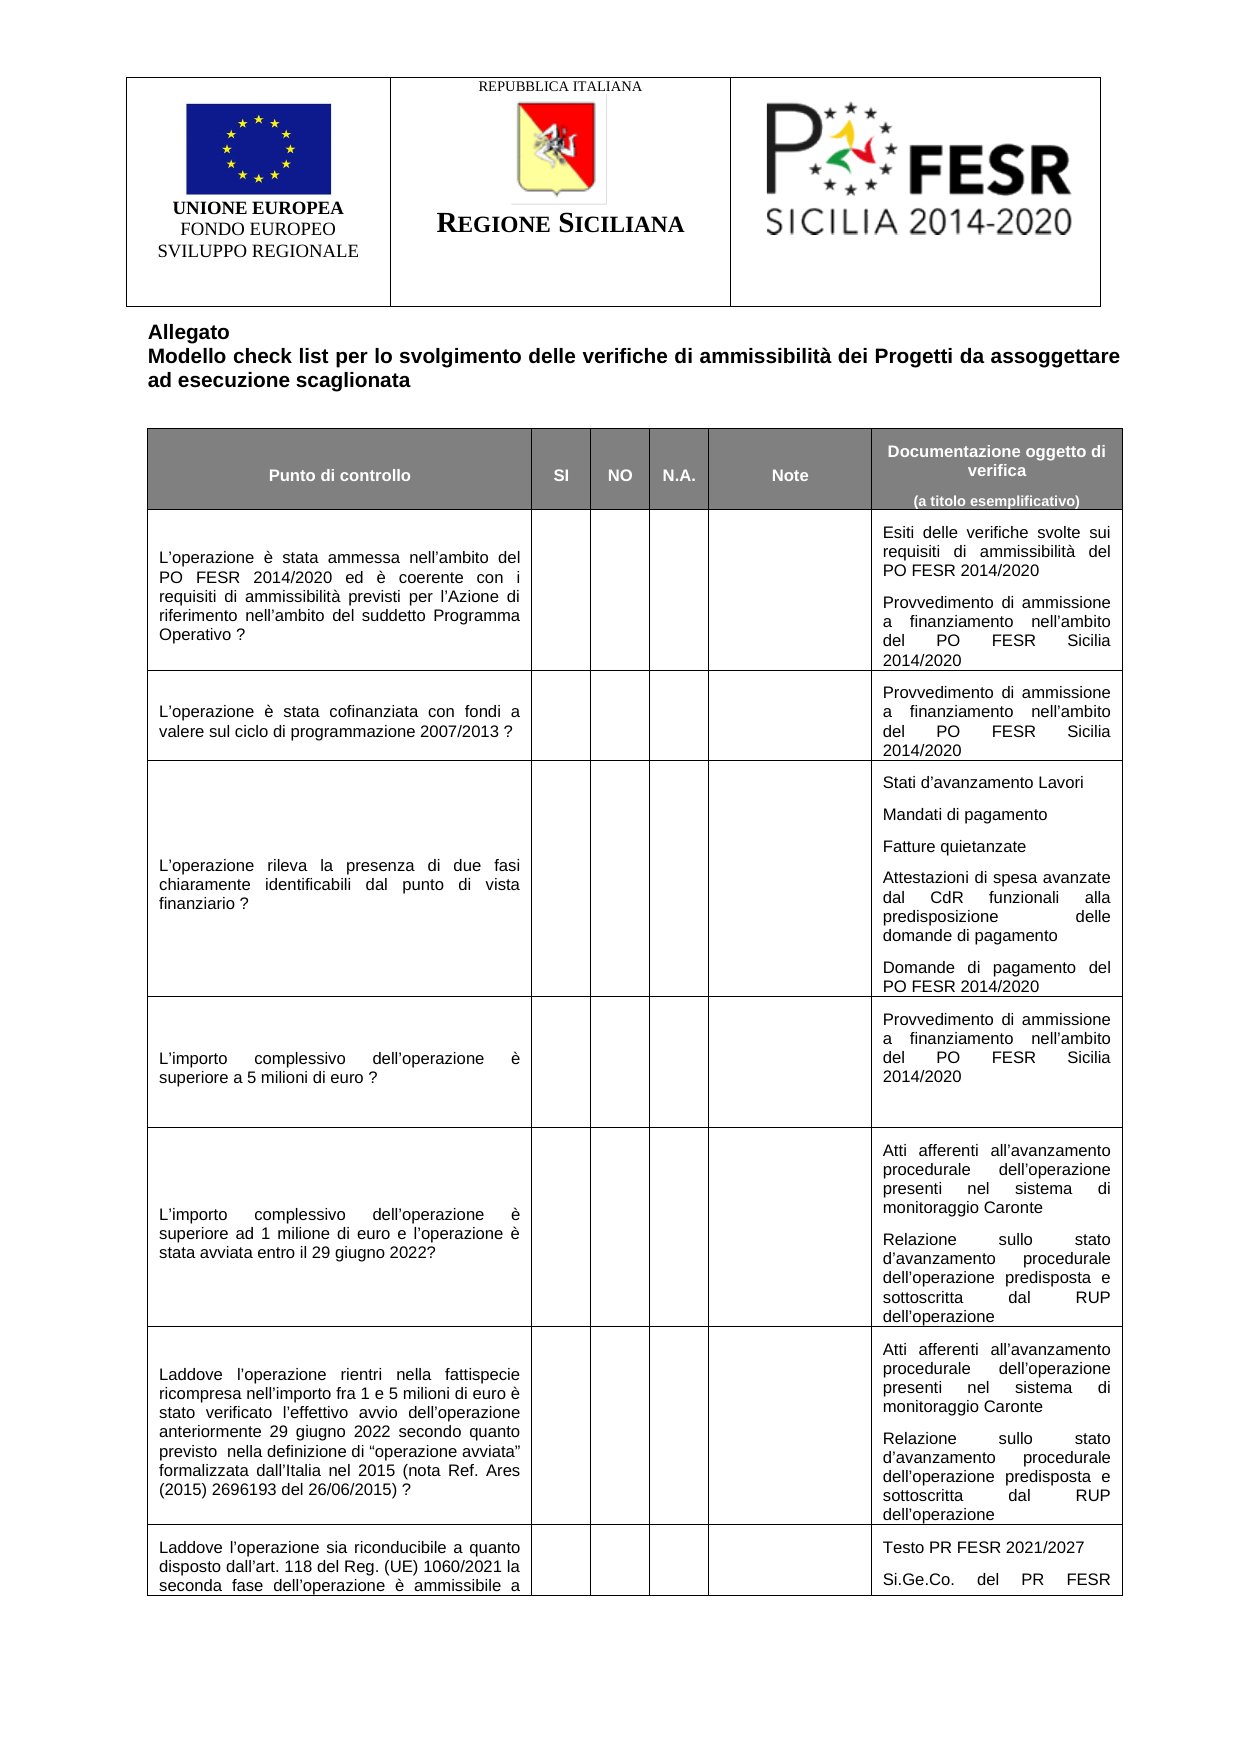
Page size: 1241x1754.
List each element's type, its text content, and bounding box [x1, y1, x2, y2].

table_cell [532, 671, 590, 760]
table_cell [650, 1128, 708, 1326]
table_header Note [709, 429, 871, 509]
picture [511, 94, 610, 206]
table_cell [591, 997, 649, 1127]
table_cell [709, 761, 871, 996]
table_cell [591, 761, 649, 996]
table_cell [532, 761, 590, 996]
table_header NO [591, 429, 649, 509]
table_cell [591, 1525, 649, 1595]
table_cell Provvedimento di ammissione a finanziamento nell’ambito del PO FESR Sicilia 2014/2020 [872, 997, 1122, 1127]
table_cell Provvedimento di ammissione a finanziamento nell’ambito del PO FESR Sicilia 2014/2020 [872, 671, 1122, 760]
table_cell [709, 510, 871, 669]
table_cell [650, 671, 708, 760]
table_cell [591, 1128, 649, 1326]
table_cell L’importo complessivo dell’operazione è superiore ad 1 milione di euro e l’operazione è stata avviata entro il 29 giugno 2022? [148, 1128, 531, 1326]
table_cell L’operazione è stata ammessa nell’ambito del PO FESR 2014/2020 ed è coerente con i requisiti di ammissibilità previsti per l’Azione di riferimento nell’ambito del suddetto Programma Operativo ? [148, 510, 531, 669]
table_cell [650, 1525, 708, 1595]
table_cell L’operazione è stata cofinanziata con fondi a valere sul ciclo di programmazione 2007/2013 ? [148, 671, 531, 760]
table_cell [532, 997, 590, 1127]
table_cell [650, 997, 708, 1127]
table_cell Esiti delle verifiche svolte sui requisiti di ammissibilità del PO FESR 2014/2020 Provvedimento di ammissione a finanziamento nell’ambito del PO FESR Sicilia 2014/2020 [872, 510, 1122, 669]
table_cell [591, 1327, 649, 1524]
table_cell Atti afferenti all’avanzamento procedurale dell’operazione presenti nel sistema di monitoraggio Caronte Relazione sullo stato d’avanzamento procedurale dell’operazione predisposta e sottoscritta dal RUP dell’operazione [872, 1327, 1122, 1524]
table_cell [650, 761, 708, 996]
table_cell [650, 510, 708, 669]
table_cell Laddove l’operazione rientri nella fattispecie ricompresa nell’importo fra 1 e 5 milioni di euro è stato verificato l’effettivo avvio dell’operazione anteriormente 29 giugno 2022 secondo quanto previsto nella definizione di “operazione avviata” formalizzata dall’Italia nel 2015 (nota Ref. Ares (2015) 2696193 del 26/06/2015) ? [148, 1327, 531, 1524]
table_cell [650, 1327, 708, 1524]
table_header N.A. [650, 429, 708, 509]
table_cell [709, 671, 871, 760]
table_header Punto di controllo [148, 429, 531, 509]
table_cell Testo PR FESR 2021/2027 Si.Ge.Co. del PR FESR 2021/2027 Cronoprogramma di esecuzione dell’operazione [872, 1525, 1122, 1595]
table_cell [709, 997, 871, 1127]
table_cell Atti afferenti all’avanzamento procedurale dell’operazione presenti nel sistema di monitoraggio Caronte Relazione sullo stato d’avanzamento procedurale dell’operazione predisposta e sottoscritta dal RUP dell’operazione [872, 1128, 1122, 1326]
table_cell [532, 1128, 590, 1326]
table_cell L’operazione rileva la presenza di due fasi chiaramente identificabili dal punto di vista finanziario ? [148, 761, 531, 996]
picture [766, 101, 1072, 235]
table_cell [591, 510, 649, 669]
table_header Documentazione oggetto di verifica (a titolo esemplificativo) [872, 429, 1122, 509]
table_cell [709, 1128, 871, 1326]
table_cell [532, 510, 590, 669]
table_header SI [532, 429, 590, 509]
table_cell [532, 1525, 590, 1595]
table_cell [591, 671, 649, 760]
table_cell [532, 1327, 590, 1524]
table_cell L’importo complessivo dell’operazione è superiore a 5 milioni di euro ? [148, 997, 531, 1127]
table_cell Stati d’avanzamento Lavori Mandati di pagamento Fatture quietanzate Attestazioni di spesa avanzate dal CdR funzionali alla predisposizione delle domande di pagamento Domande di pagamento del PO FESR 2014/2020 [872, 761, 1122, 996]
table_cell [709, 1525, 871, 1595]
picture [183, 101, 333, 197]
table_cell [709, 1327, 871, 1524]
